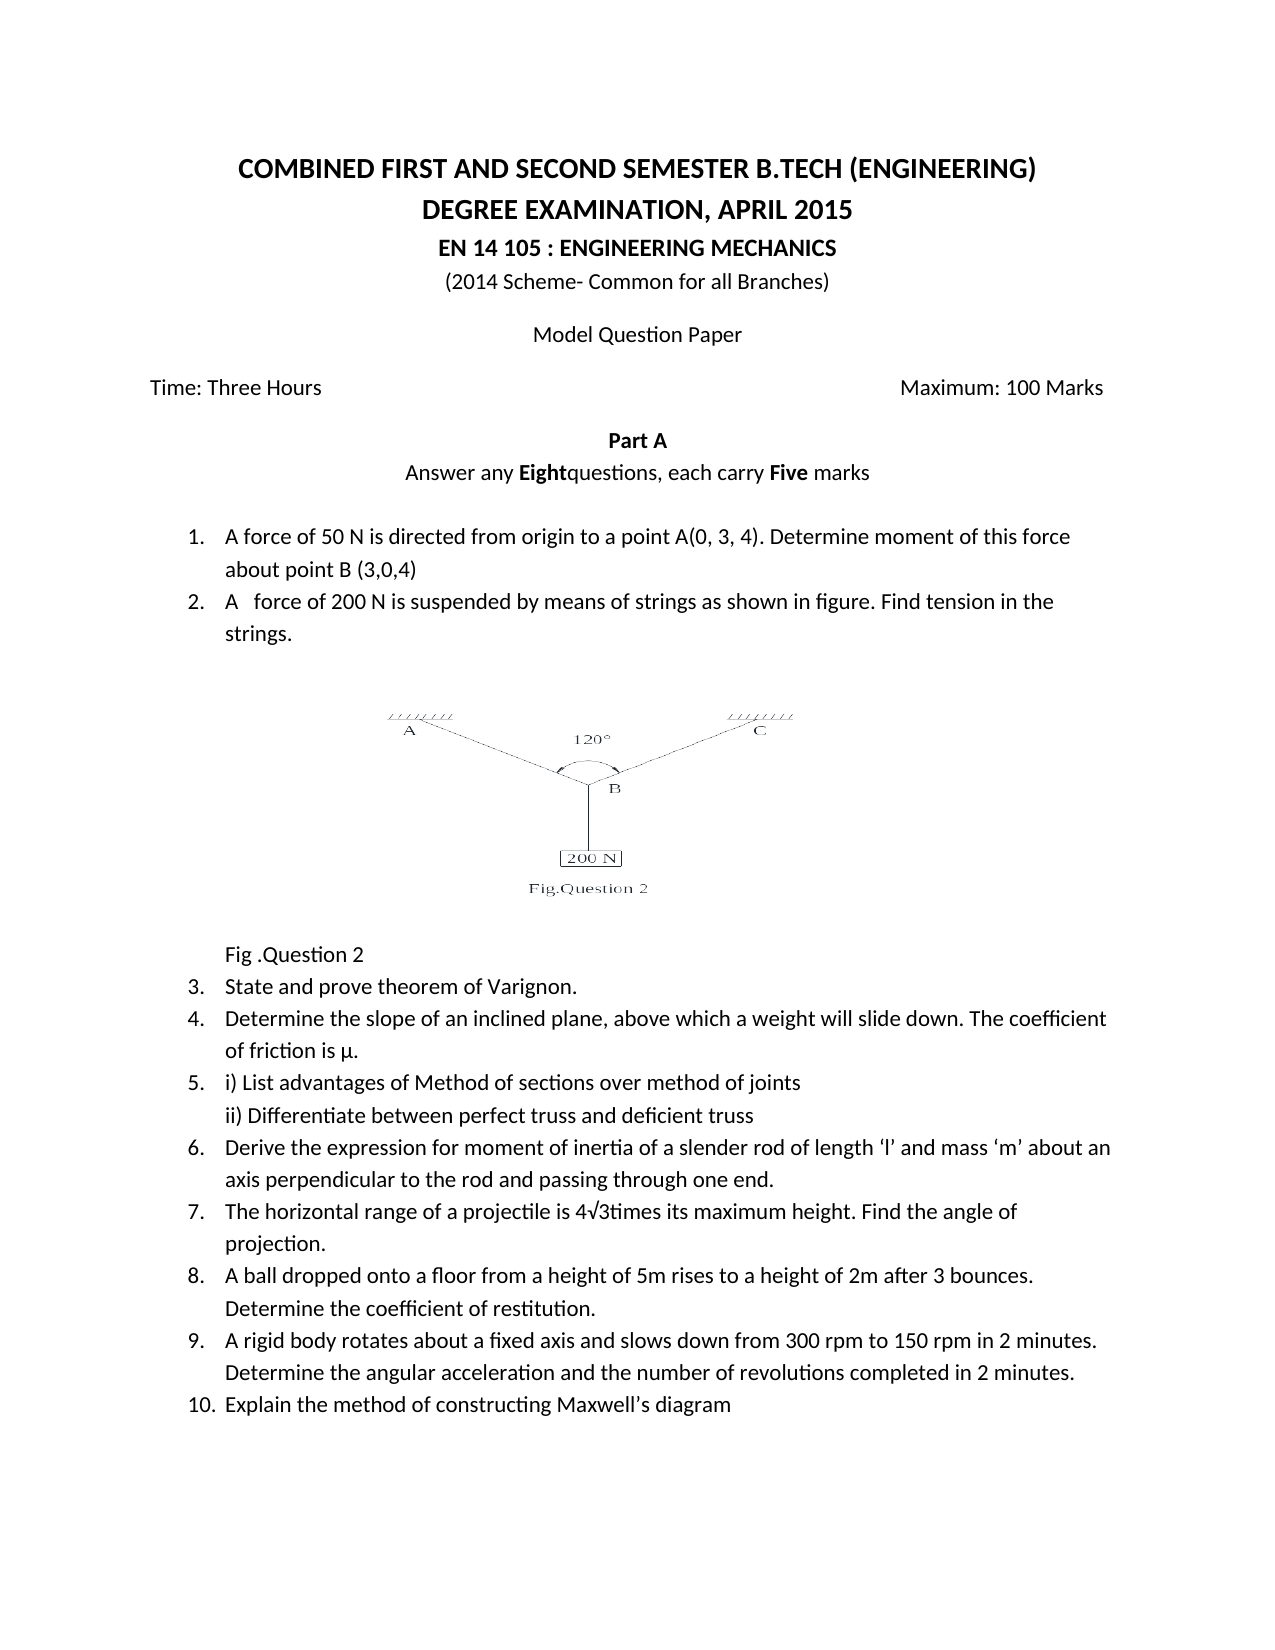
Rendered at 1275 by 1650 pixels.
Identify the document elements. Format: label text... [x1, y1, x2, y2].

text DEGREE EXAMINATION, APRIL 2015 [150, 191, 1125, 227]
text Time: Three Hours Maximum: 100 Marks [150, 373, 1125, 401]
list A force of 50 N is directed from origin to a point A(0, 3, 4). Determine moment of this force about point B (3,0,4) [187, 522, 1125, 583]
list The horizontal range of a projectile is 4√3times its maximum height. Find the angle of projection. [187, 1197, 1125, 1257]
list Explain the method of constructing Maxwell’s diagram [187, 1390, 1125, 1418]
list State and prove theorem of Varignon. [187, 972, 1125, 1000]
list A rigid body rotates about a fixed axis and slows down from 300 rpm to 150 rpm in 2 minutes. Determine the angular acceleration and the number of revolutions completed in 2 minutes. [187, 1326, 1125, 1386]
list ii) Differentiate between perfect truss and deficient truss [225, 1101, 1125, 1129]
list A force of 200 N is suspended by means of strings as shown in figure. Find tension in the strings. [187, 587, 1125, 647]
list Derive the expression for moment of inertia of a slender rod of length ‘l’ and mass ‘m’ about an axis perpendicular to the rod and passing through one end. [187, 1133, 1125, 1193]
text Answer any Eightquestions, each carry Five marks [150, 458, 1125, 486]
text EN 14 105 : ENGINEERING MECHANICS [150, 232, 1125, 262]
list Determine the slope of an inclined plane, above which a weight will slide down. The coefficient of friction is μ. [187, 1004, 1125, 1064]
text Model Question Paper [150, 320, 1125, 348]
list A ball dropped onto a floor from a height of 5m rises to a height of 2m after 3 bounces. Determine the coefficient of restitution. [187, 1262, 1125, 1322]
text COMBINED FIRST AND SECOND SEMESTER B.TECH (ENGINEERING) [150, 150, 1125, 186]
text Part A [150, 426, 1125, 454]
text (2014 Scheme- Common for all Branches) [150, 267, 1125, 295]
list i) List advantages of Method of sections over method of joints [187, 1068, 1125, 1097]
list Fig .Question 2 [225, 651, 1125, 968]
